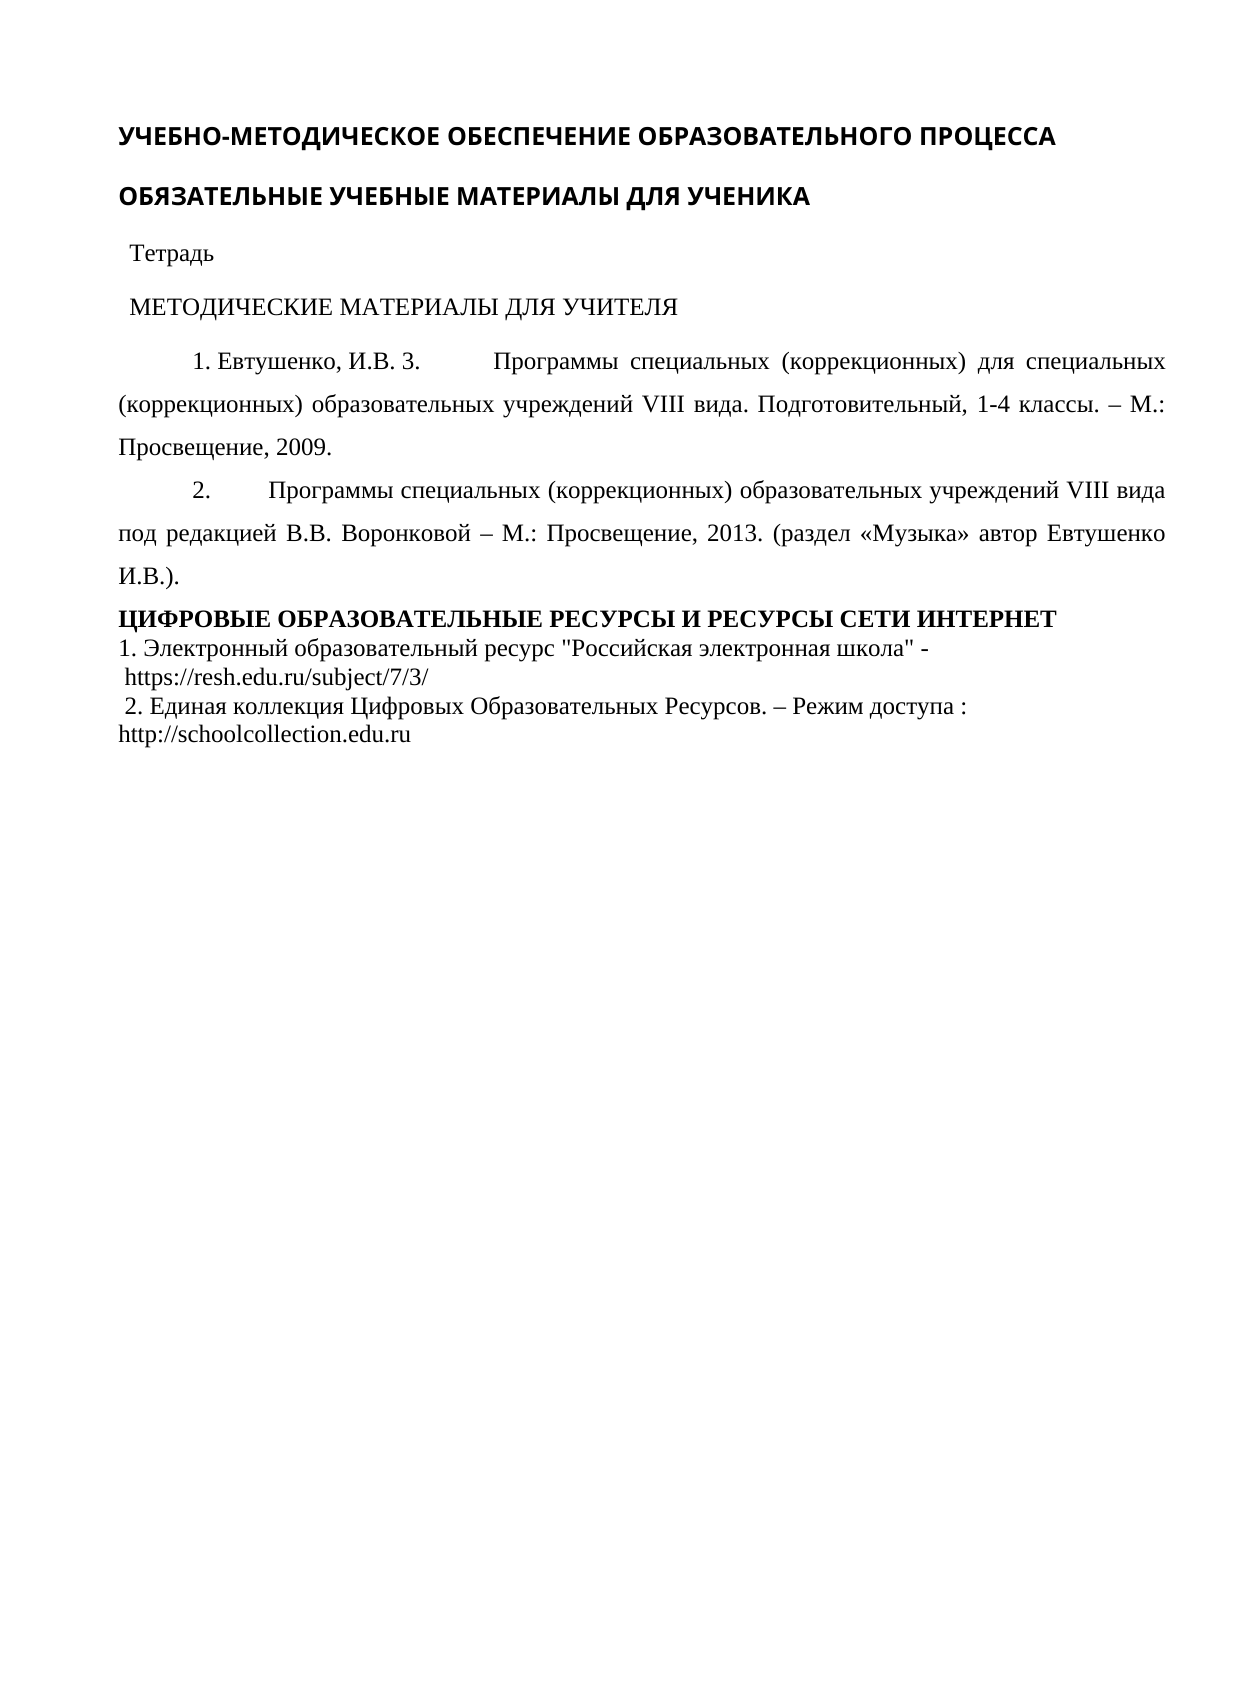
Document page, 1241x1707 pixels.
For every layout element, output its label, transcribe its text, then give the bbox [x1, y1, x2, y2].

text УЧЕБНО-МЕТОДИЧЕСКОЕ ОБЕСПЕЧЕНИЕ ОБРАЗОВАТЕЛЬНОГО ПРОЦЕССА [118, 118, 1166, 152]
text МЕТОДИЧЕСКИЕ МАТЕРИАЛЫ ДЛЯ УЧИТЕЛЯ [129, 292, 1166, 321]
text Тетрадь [129, 238, 1166, 267]
text ОБЯЗАТЕЛЬНЫЕ УЧЕБНЫЕ МАТЕРИАЛЫ ДЛЯ УЧЕНИКА [118, 178, 1166, 212]
text ​​‌1. Электронный образовательный ресурс "Российская электронная школа" - https://resh.edu.ru/subject/7/3/ 2. Единая коллекция Цифровых Образовательных Ресурсов. – Режим доступа : http://schoolcollection.edu.ru‌​ [118, 633, 1166, 748]
text ЦИФРОВЫЕ ОБРАЗОВАТЕЛЬНЫЕ РЕСУРСЫ И РЕСУРСЫ СЕТИ ИНТЕРНЕТ [118, 604, 1166, 633]
text 2. Программы специальных (коррекционных) образовательных учреждений VIII вида под редакцией В.В. Воронковой – М.: Просвещение, 2013. (раздел «Музыка» автор Евтушенко И.В.). [118, 475, 1166, 590]
text 1. Евтушенко, И.В. 3. Программы специальных (коррекционных) для специальных (коррекционных) образовательных учреждений VIII вида. Подготовительный, 1-4 классы. – М.: Просвещение, 2009. [118, 346, 1166, 461]
